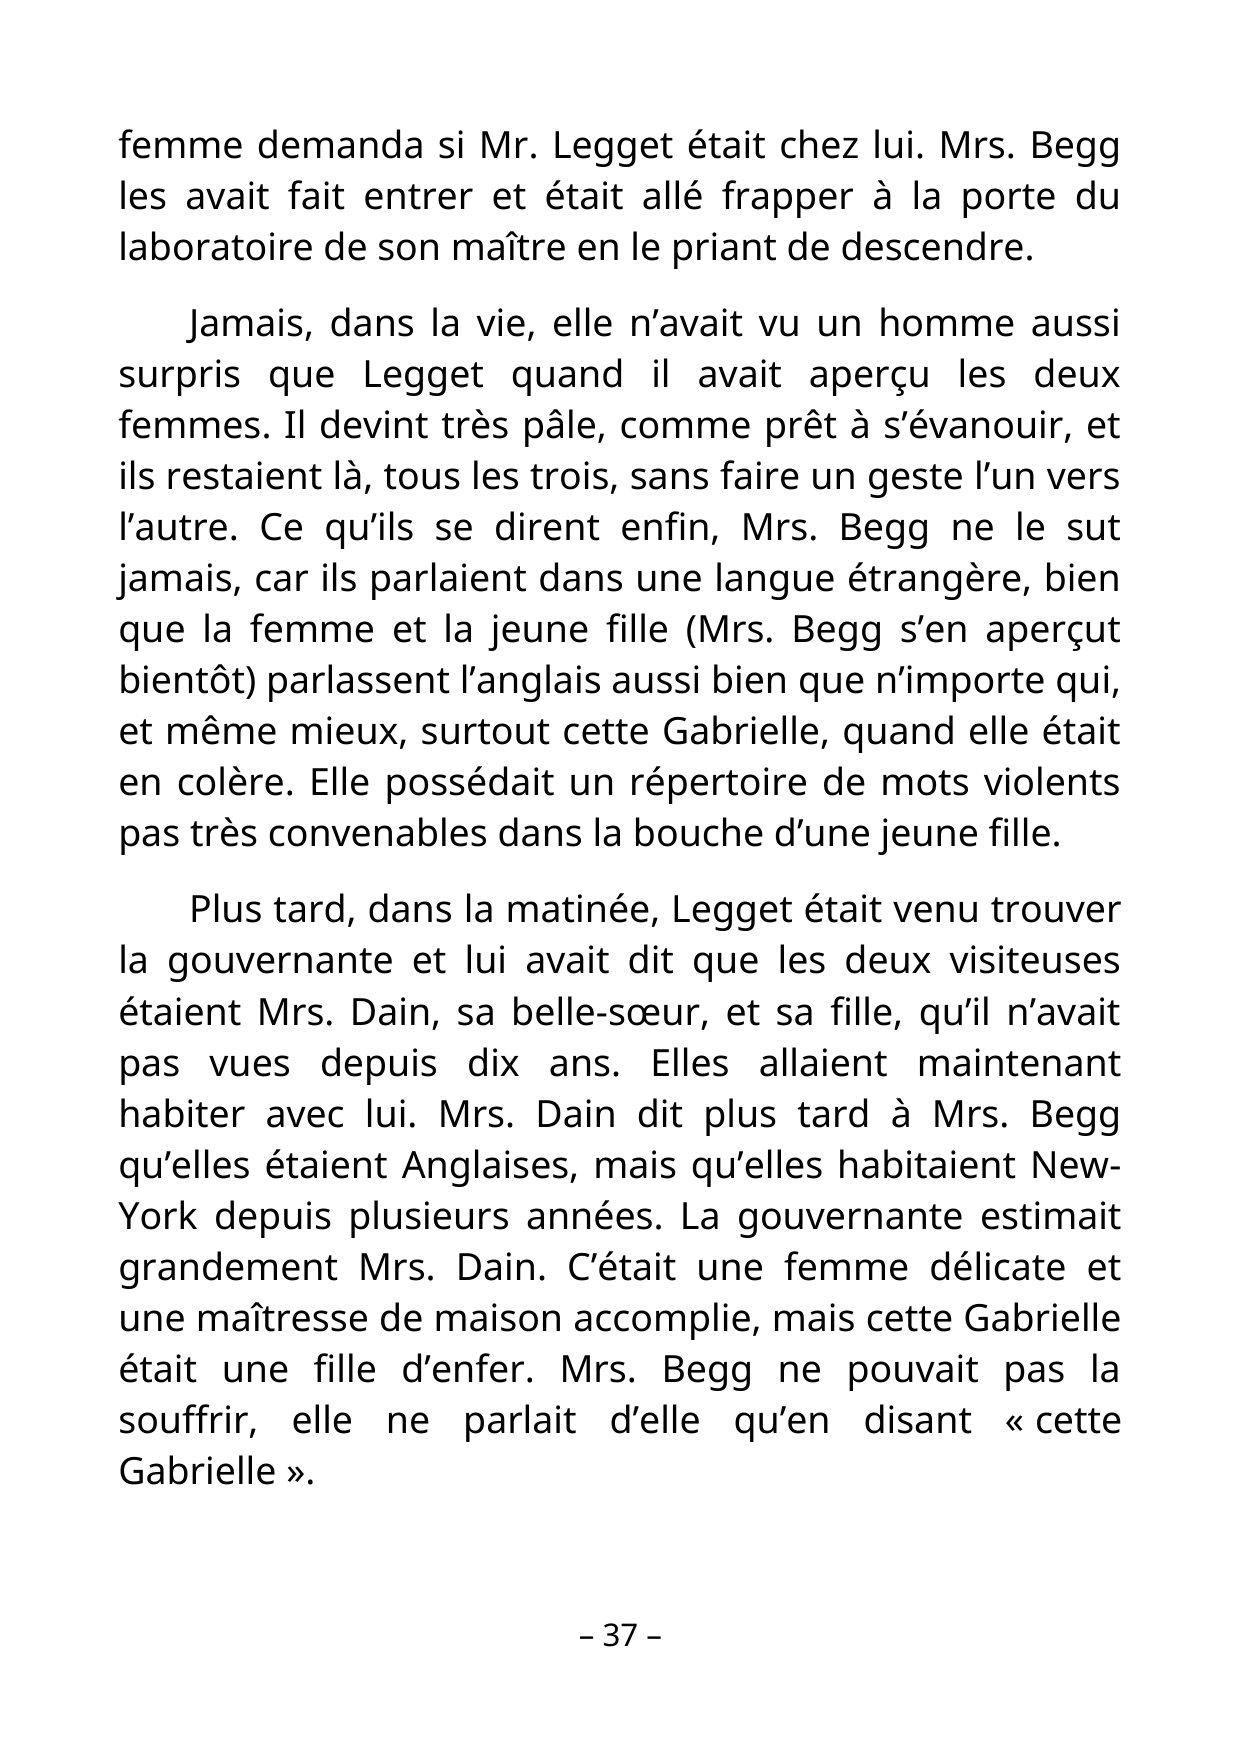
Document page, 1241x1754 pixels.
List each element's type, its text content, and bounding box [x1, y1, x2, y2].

text Plus tard, dans la matinée, Legget était venu trouver la gouvernante et lui avait dit que les deux visiteuses étaient Mrs. Dain, sa belle-sœur, et sa fille, qu’il n’avait pas vues depuis dix ans. Elles allaient maintenant habiter avec lui. Mrs. Dain dit plus tard à Mrs. Begg qu’elles étaient Anglaises, mais qu’elles habitaient New-York depuis plusieurs années. La gouvernante estimait grandement Mrs. Dain. C’était une femme délicate et une maîtresse de maison accomplie, mais cette Gabrielle était une fille d’enfer. Mrs. Begg ne pouvait pas la souffrir, elle ne parlait d’elle qu’en disant « cette Gabrielle ». [118, 883, 1122, 1495]
text Jamais, dans la vie, elle n’avait vu un homme aussi surpris que Legget quand il avait aperçu les deux femmes. Il devint très pâle, comme prêt à s’évanouir, et ils restaient là, tous les trois, sans faire un geste l’un vers l’autre. Ce qu’ils se dirent enfin, Mrs. Begg ne le sut jamais, car ils parlaient dans une langue étrangère, bien que la femme et la jeune fille (Mrs. Begg s’en aperçut bientôt) parlassent l’anglais aussi bien que n’importe qui, et même mieux, surtout cette Gabrielle, quand elle était en colère. Elle possédait un répertoire de mots violents pas très convenables dans la bouche d’une jeune fille. [118, 296, 1122, 858]
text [118, 118, 1122, 271]
